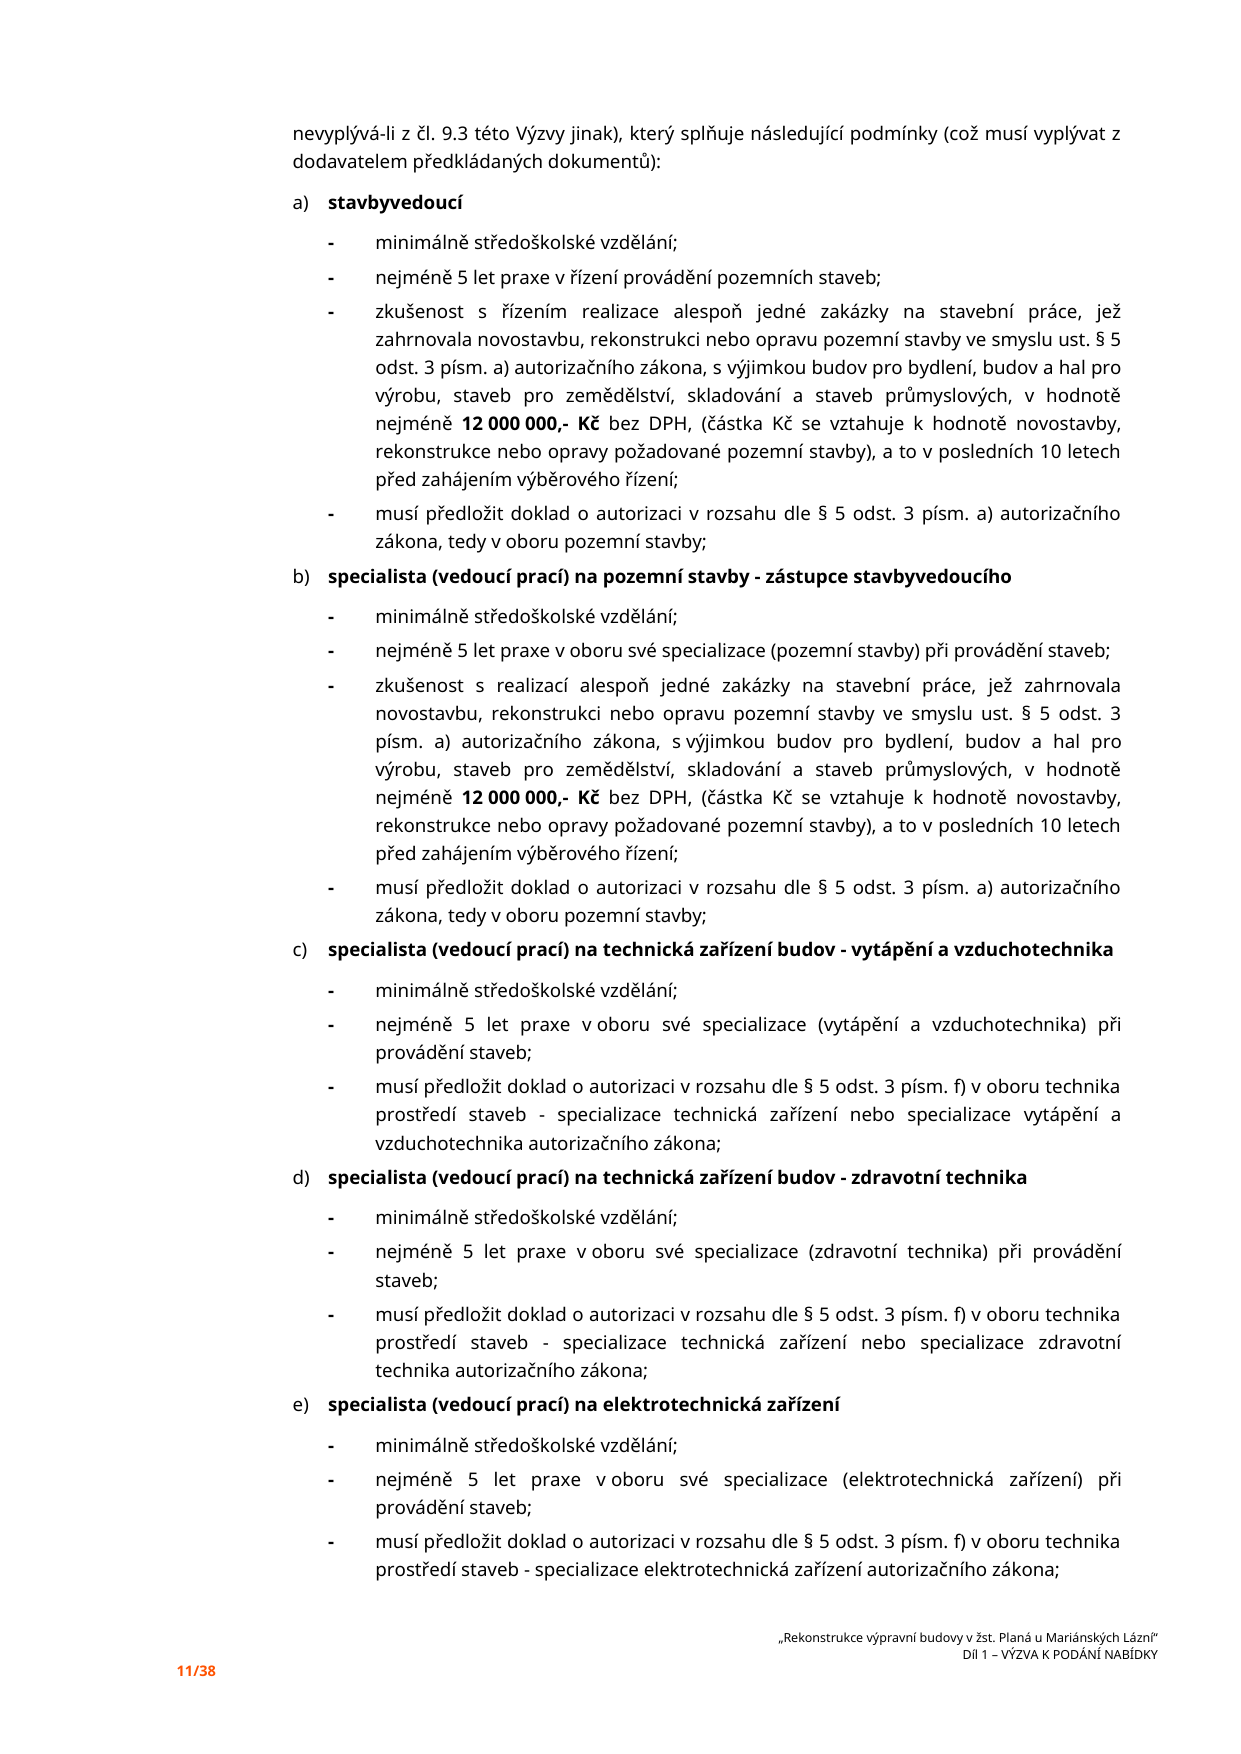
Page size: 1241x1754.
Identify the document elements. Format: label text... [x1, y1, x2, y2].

text musí předložit doklad o autorizaci v rozsahu dle § 5 odst. 3 písm. a) autorizačního zákona, tedy v oboru pozemní stavby; [328, 874, 1122, 928]
text musí předložit doklad o autorizaci v rozsahu dle § 5 odst. 3 písm. f) v oboru technika prostředí staveb - specializace technická zařízení nebo specializace zdravotní technika autorizačního zákona; [328, 1301, 1122, 1383]
text specialista (vedoucí prací) na elektrotechnická zařízení [292, 1391, 1122, 1417]
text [292, 121, 1122, 174]
text musí předložit doklad o autorizaci v rozsahu dle § 5 odst. 3 písm. f) v oboru technika prostředí staveb - specializace technická zařízení nebo specializace vytápění a vzduchotechnika autorizačního zákona; [328, 1074, 1122, 1155]
text minimálně středoškolské vzdělání; [328, 603, 1122, 629]
text zkušenost s řízením realizace alespoň jedné zakázky na stavební práce, jež zahrnovala novostavbu, rekonstrukci nebo opravu pozemní stavby ve smyslu ust. § 5 odst. 3 písm. a) autorizačního zákona, s výjimkou budov pro bydlení, budov a hal pro výrobu, staveb pro zemědělství, skladování a staveb průmyslových, v hodnotě nejméně 12 000 000,- Kč bez DPH, (částka Kč se vztahuje k hodnotě novostavby, rekonstrukce nebo opravy požadované pozemní stavby), a to v posledních 10 letech před zahájením výběrového řízení; [328, 298, 1122, 492]
text minimálně středoškolské vzdělání; [328, 1432, 1122, 1457]
text nejméně 5 let praxe v oboru své specializace (zdravotní technika) při provádění staveb; [328, 1239, 1122, 1292]
text nejméně 5 let praxe v řízení provádění pozemních staveb; [328, 264, 1122, 289]
list stavbyvedoucí [292, 189, 1122, 215]
text specialista (vedoucí prací) na technická zařízení budov - vytápění a vzduchotechnika [292, 937, 1122, 962]
text minimálně středoškolské vzdělání; [328, 977, 1122, 1003]
text musí předložit doklad o autorizaci v rozsahu dle § 5 odst. 3 písm. f) v oboru technika prostředí staveb - specializace elektrotechnická zařízení autorizačního zákona; [328, 1528, 1122, 1582]
list specialista (vedoucí prací) na pozemní stavby - zástupce stavbyvedoucího [292, 563, 1122, 588]
text specialista (vedoucí prací) na technická zařízení budov - zdravotní technika [292, 1164, 1122, 1189]
text zkušenost s realizací alespoň jedné zakázky na stavební práce, jež zahrnovala novostavbu, rekonstrukci nebo opravu pozemní stavby ve smyslu ust. § 5 odst. 3 písm. a) autorizačního zákona, s výjimkou budov pro bydlení, budov a hal pro výrobu, staveb pro zemědělství, skladování a staveb průmyslových, v hodnotě nejméně 12 000 000,- Kč bez DPH, (částka Kč se vztahuje k hodnotě novostavby, rekonstrukce nebo opravy požadované pozemní stavby), a to v posledních 10 letech před zahájením výběrového řízení; [328, 672, 1122, 866]
text nejméně 5 let praxe v oboru své specializace (pozemní stavby) při provádění staveb; [328, 638, 1122, 663]
text minimálně středoškolské vzdělání; [328, 230, 1122, 255]
text nejméně 5 let praxe v oboru své specializace (vytápění a vzduchotechnika) při provádění staveb; [328, 1011, 1122, 1065]
text musí předložit doklad o autorizaci v rozsahu dle § 5 odst. 3 písm. a) autorizačního zákona, tedy v oboru pozemní stavby; [328, 501, 1122, 554]
text minimálně středoškolské vzdělání; [328, 1204, 1122, 1230]
text nejméně 5 let praxe v oboru své specializace (elektrotechnická zařízení) při provádění staveb; [328, 1466, 1122, 1520]
